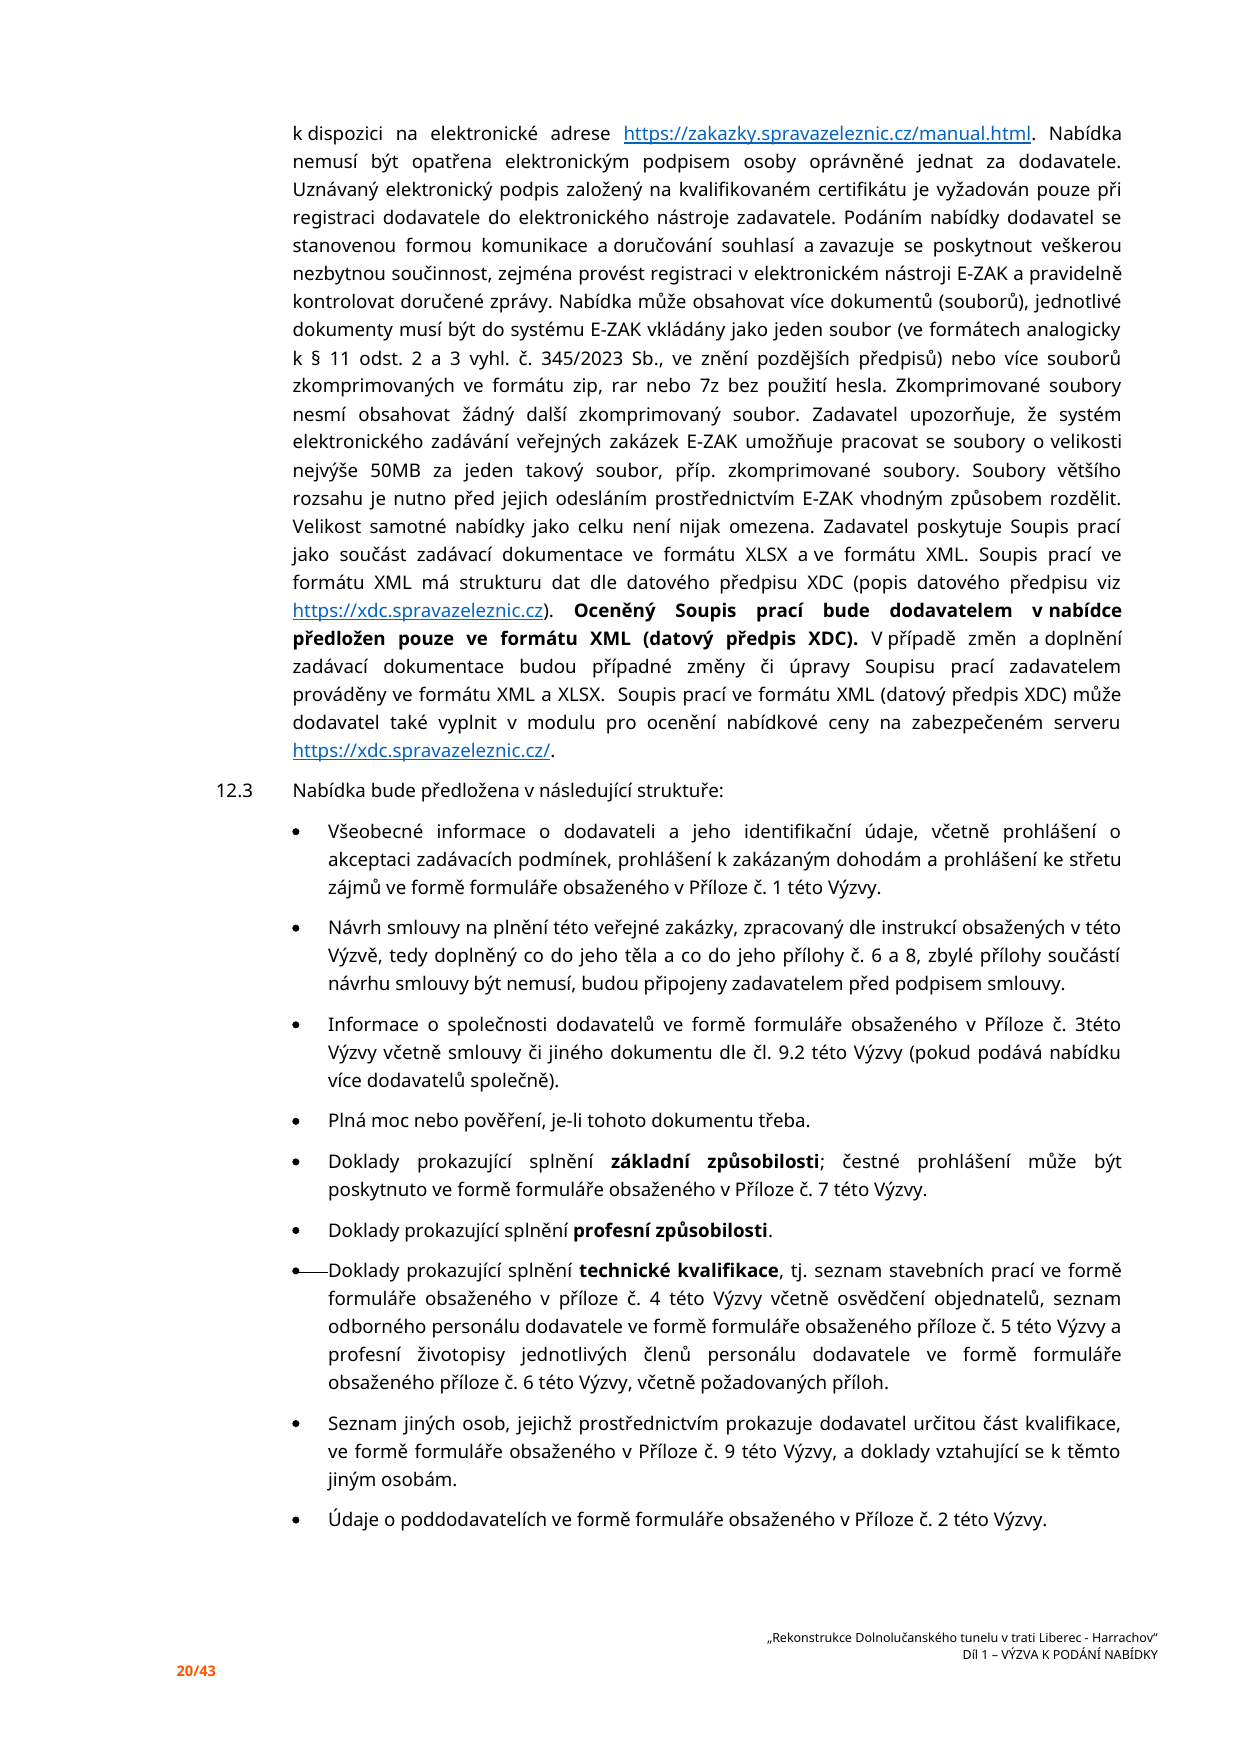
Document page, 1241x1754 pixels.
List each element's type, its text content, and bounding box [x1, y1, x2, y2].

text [216, 121, 1122, 763]
text Doklady prokazující splnění profesní způsobilosti. [292, 1217, 1122, 1242]
text Všeobecné informace o dodavateli a jeho identifikační údaje, včetně prohlášení o akceptaci zadávacích podmínek, prohlášení k zakázaným dohodám a prohlášení ke střetu zájmů ve formě formuláře obsaženého v Příloze č. 1 této Výzvy. [292, 818, 1122, 900]
text Doklady prokazující splnění technické kvalifikace, tj. seznam stavebních prací ve formě formuláře obsaženého v příloze č. 4 této Výzvy včetně osvědčení objednatelů, seznam odborného personálu dodavatele ve formě formuláře obsaženého příloze č. 5 této Výzvy a profesní životopisy jednotlivých členů personálu dodavatele ve formě formuláře obsaženého příloze č. 6 této Výzvy, včetně požadovaných příloh. [292, 1257, 1122, 1395]
text Návrh smlouvy na plnění této veřejné zakázky, zpracovaný dle instrukcí obsažených v této Výzvě, tedy doplněný co do jeho těla a co do jeho přílohy č. 6 a 8, zbylé přílohy součástí návrhu smlouvy být nemusí, budou připojeny zadavatelem před podpisem smlouvy. [292, 915, 1122, 996]
text Údaje o poddodavatelích ve formě formuláře obsaženého v Příloze č. 2 této Výzvy. [292, 1507, 1122, 1532]
text Plná moc nebo pověření, je-li tohoto dokumentu třeba. [292, 1108, 1122, 1133]
text Seznam jiných osob, jejichž prostřednictvím prokazuje dodavatel určitou část kvalifikace, ve formě formuláře obsaženého v Příloze č. 9 této Výzvy, a doklady vztahující se k těmto jiným osobám. [292, 1410, 1122, 1492]
text Nabídka bude předložena v následující struktuře: [216, 778, 1122, 803]
text Informace o společnosti dodavatelů ve formě formuláře obsaženého v Příloze č. 3této Výzvy včetně smlouvy či jiného dokumentu dle čl. 9.2 této Výzvy (pokud podává nabídku více dodavatelů společně). [292, 1011, 1122, 1093]
text Doklady prokazující splnění základní způsobilosti; čestné prohlášení může být poskytnuto ve formě formuláře obsaženého v Příloze č. 7 této Výzvy. [292, 1148, 1122, 1202]
